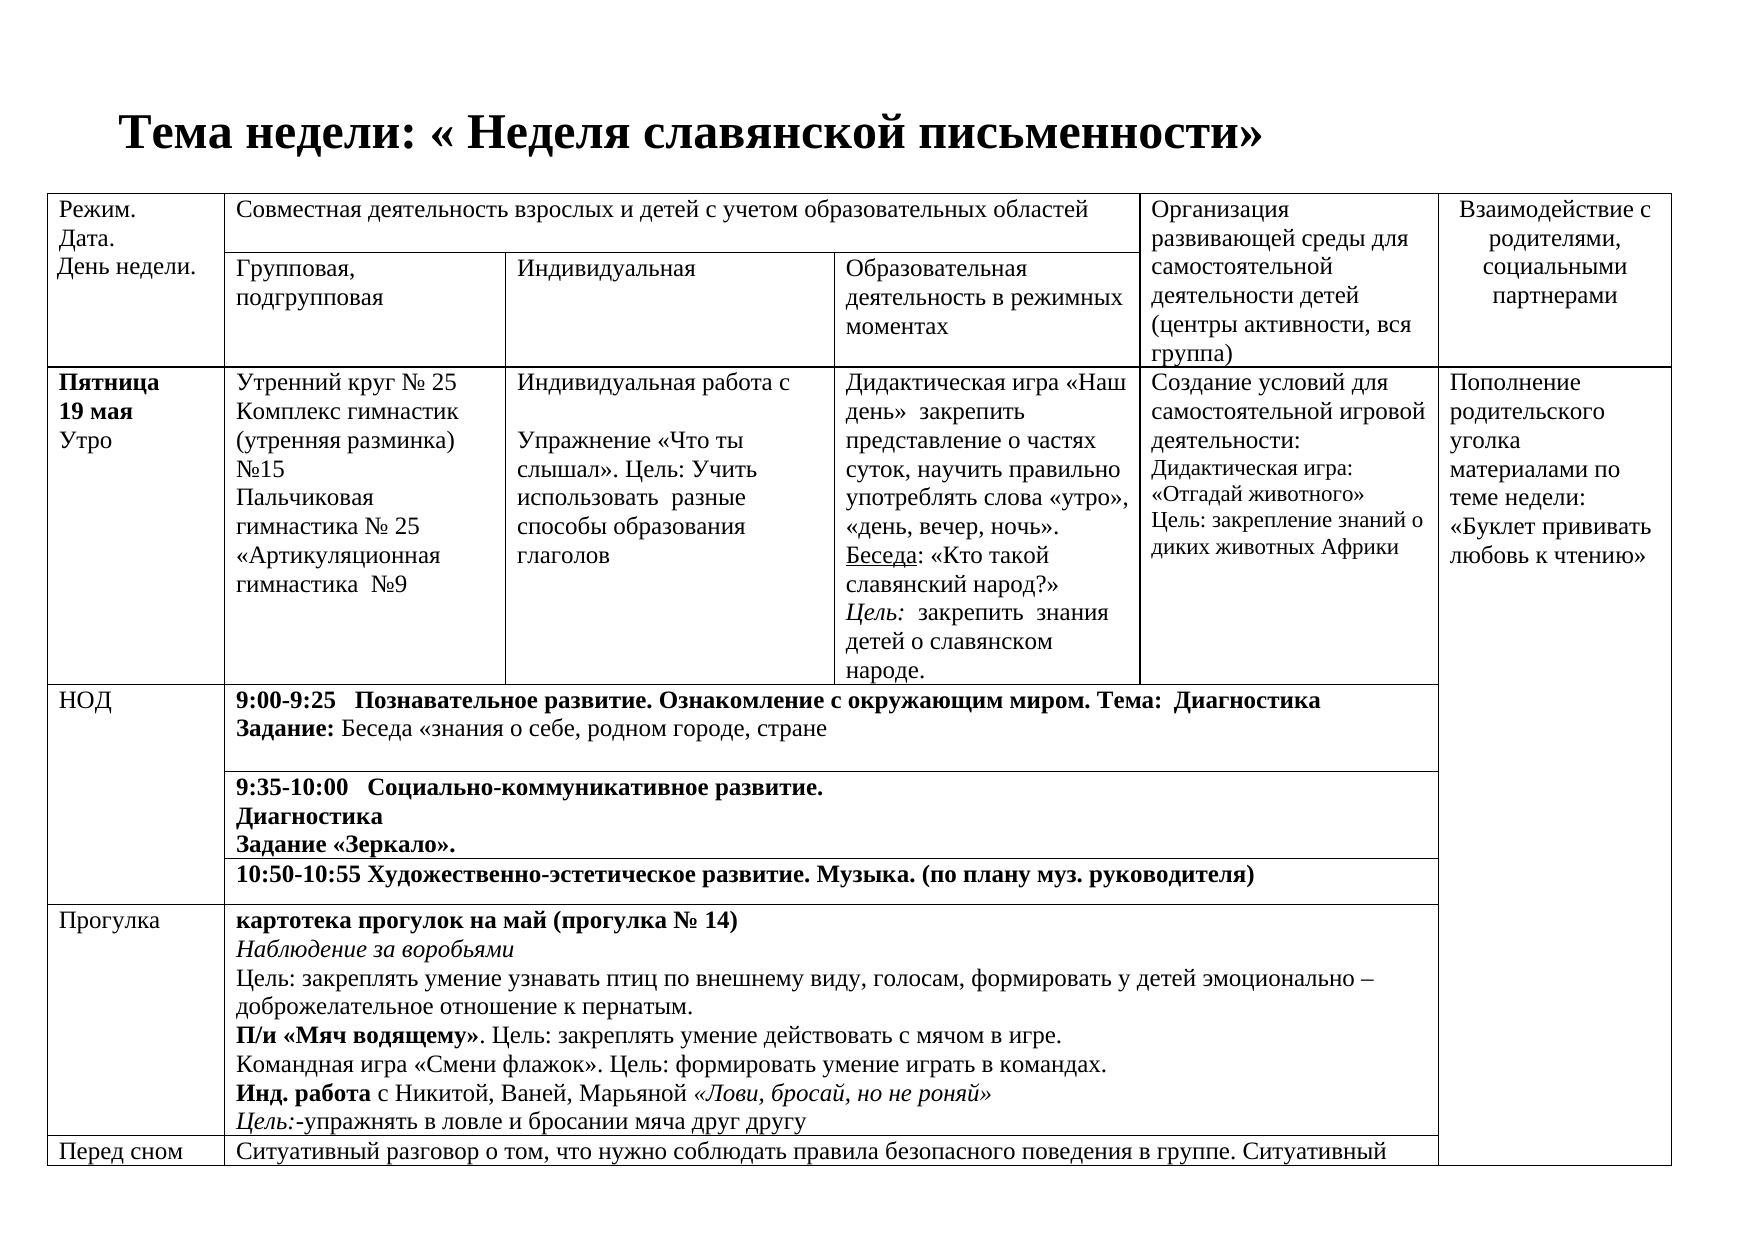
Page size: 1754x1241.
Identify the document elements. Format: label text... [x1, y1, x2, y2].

table_cell НОД [48, 685, 224, 904]
table_cell 9:00-9:25 Познавательное развитие. Ознакомление с окружающим миром. Тема: Диагностика Задание: Беседа «знания о себе, родном городе, стране [225, 685, 1438, 771]
table_cell Пополнение родительского уголка материалами по теме недели: «Буклет прививать любовь к чтению» [1439, 368, 1671, 1165]
table_cell Перед сном [48, 1136, 224, 1165]
table_cell Образовательная деятельность в режимных моментах [835, 253, 1139, 366]
table_cell 9:35-10:00 Социально-коммуникативное развитие. Диагностика Задание «Зеркало». [225, 772, 1438, 858]
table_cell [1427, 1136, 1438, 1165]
text Тема недели: « Неделя славянской письменности» [118, 102, 1636, 159]
table_cell картотека прогулок на май (прогулка № 14) Наблюдение за воробьями Цель: закреплять умение узнавать птиц по внешнему виду, голосам, формировать у детей эмоционально – доброжелательное отношение к пернатым. П/и «Мяч водящему». Цель: закреплять умение действовать с мячом в игре. Командная игра «Смени флажок». Цель: формировать умение играть в командах. Инд. работа с Никитой, Ваней, Марьяной «Лови, бросай, но не роняй» Цель:-упражнять в ловле и бросании мяча друг другу [225, 905, 1438, 1135]
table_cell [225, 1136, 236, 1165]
table_cell Индивидуальная [506, 253, 834, 366]
table_header Взаимодействие с родителями, социальными партнерами [1439, 194, 1671, 366]
table_cell Групповая, подгрупповая [225, 253, 505, 366]
table_cell Индивидуальная работа с Упражнение «Что ты слышал». Цель: Учить использовать разные способы образования глаголов [506, 368, 834, 684]
table_cell Дидактическая игра «Наш день» закрепить представление о частях суток, научить правильно употреблять слова «утро», «день, вечер, ночь». Беседа: «Кто такой славянский народ?» Цель: закрепить знания детей о славянском народе. [835, 368, 1139, 684]
table_cell Утренний круг № 25 Комплекс гимнастик (утренняя разминка) №15 Пальчиковая гимнастика № 25 «Артикуляционная гимнастика №9 [225, 368, 505, 684]
table_cell Пятница 19 мая Утро [48, 368, 224, 684]
table_cell Прогулка [48, 905, 224, 1135]
table_header Совместная деятельность взрослых и детей с учетом образовательных областей [225, 194, 1139, 252]
table_cell 10:50-10:55 Художественно-эстетическое развитие. Музыка. (по плану муз. руководителя) [225, 859, 1438, 904]
table_cell Создание условий для самостоятельной игровой деятельности: Дидактическая игра: «Отгадай животного» Цель: закрепление знаний о диких животных Африки [1141, 368, 1438, 684]
table_header Режим. Дата. День недели. [48, 194, 224, 366]
table_header Организация развивающей среды для самостоятельной деятельности детей (центры активности, вся группа) [1141, 194, 1438, 366]
